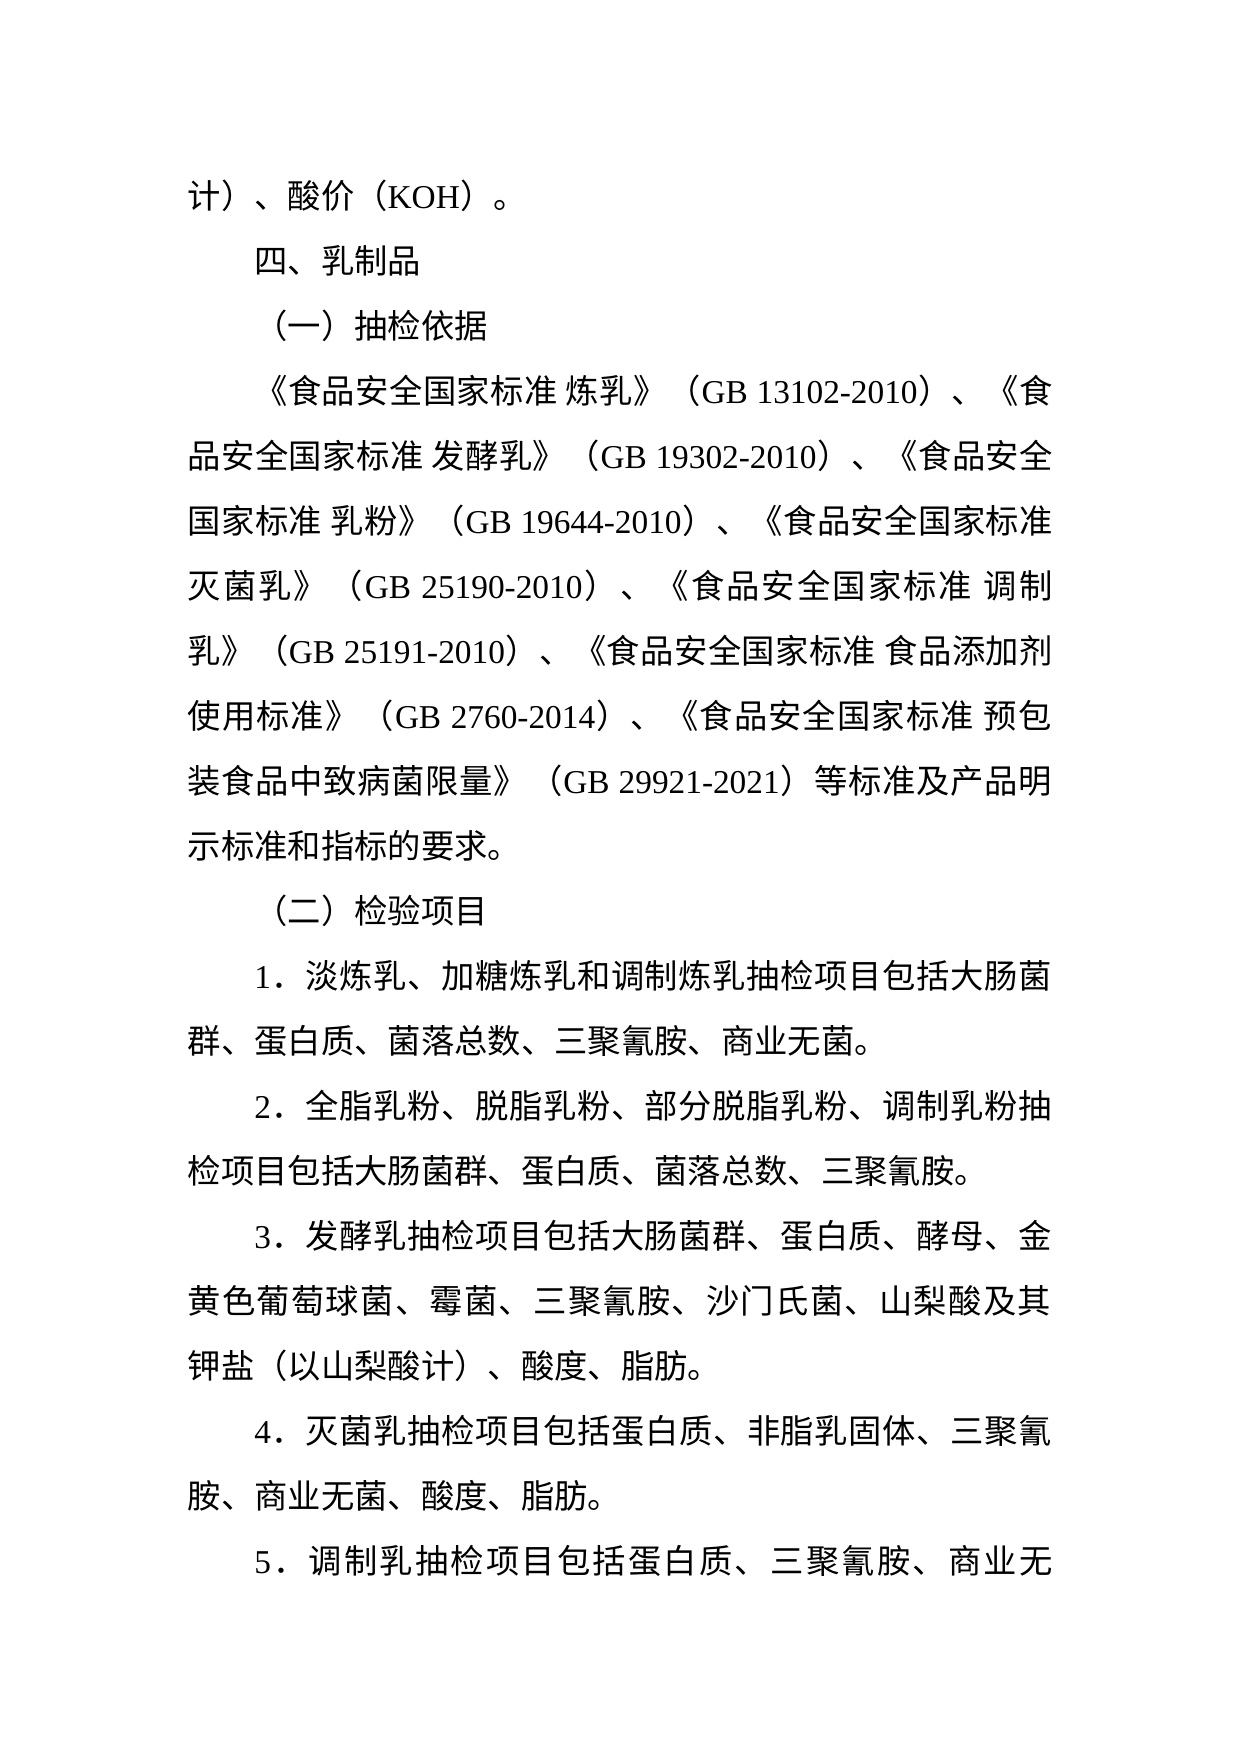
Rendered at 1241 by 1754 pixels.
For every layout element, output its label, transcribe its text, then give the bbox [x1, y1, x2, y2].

list 4．灭菌乳抽检项目包括蛋白质、非脂乳固体、三聚氰胺、商业无菌、酸度、脂肪。 [187, 1397, 1053, 1527]
list 3．发酵乳抽检项目包括大肠菌群、蛋白质、酵母、金黄色葡萄球菌、霉菌、三聚氰胺、沙门氏菌、山梨酸及其钾盐（以山梨酸计）、酸度、脂肪。 [187, 1202, 1053, 1397]
text （一）抽检依据 [254, 292, 1053, 357]
list 四、乳制品 [187, 227, 1053, 292]
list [187, 1527, 1053, 1592]
list 《食品安全国家标准 炼乳》（GB 13102-2010）、《食品安全国家标准 发酵乳》（GB 19302-2010）、《食品安全国家标准 乳粉》（GB 19644-2010）、《食品安全国家标准 灭菌乳》（GB 25190-2010）、《食品安全国家标准 调制乳》（GB 25191-2010）、《食品安全国家标准 食品添加剂使用标准》（GB 2760-2014）、《食品安全国家标准 预包装食品中致病菌限量》（GB 29921-2021）等标准及产品明示标准和指标的要求。 [187, 357, 1053, 877]
list 1．淡炼乳、加糖炼乳和调制炼乳抽检项目包括大肠菌群、蛋白质、菌落总数、三聚氰胺、商业无菌。 [187, 942, 1053, 1072]
text （二）检验项目 [187, 877, 1053, 942]
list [187, 162, 1053, 227]
list 2．全脂乳粉、脱脂乳粉、部分脱脂乳粉、调制乳粉抽检项目包括大肠菌群、蛋白质、菌落总数、三聚氰胺。 [187, 1072, 1053, 1202]
